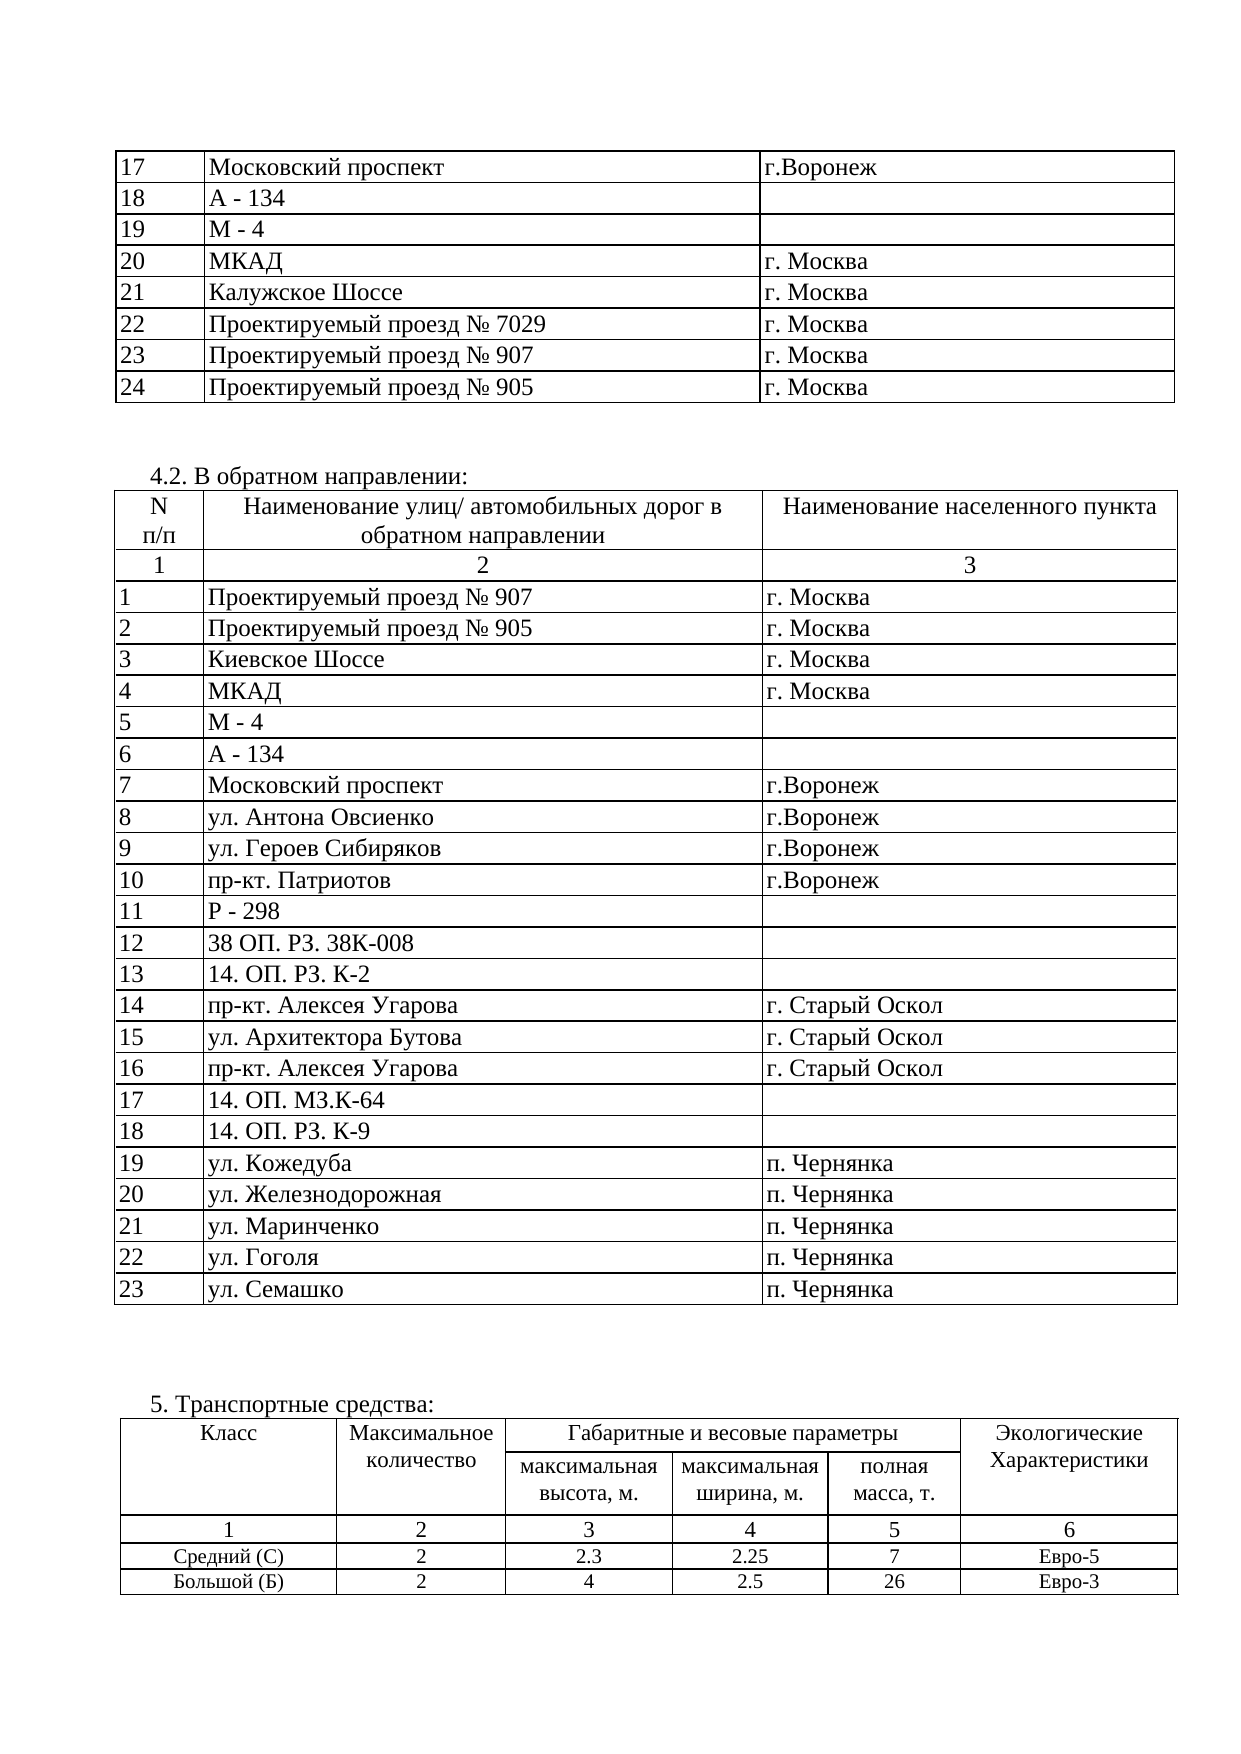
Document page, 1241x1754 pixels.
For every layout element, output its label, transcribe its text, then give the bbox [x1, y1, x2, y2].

table_cell 3 [115, 644, 203, 674]
table_cell Проектируемый проезд № 905 [205, 372, 759, 402]
table_cell М - 4 [204, 707, 762, 737]
table_cell 6 [115, 738, 203, 769]
table_cell максимальная ширина, м. [673, 1453, 827, 1514]
table_cell 1 [115, 550, 203, 580]
table_cell г.Воронеж [763, 800, 1177, 832]
table_cell 17 [115, 1084, 203, 1115]
table_cell 23 [115, 1273, 203, 1303]
table_cell г.Воронеж [761, 152, 1174, 181]
table_cell ул. Семашко [204, 1274, 762, 1303]
table_cell 2 [337, 1516, 505, 1542]
table_cell Проектируемый проезд № 905 [204, 613, 762, 643]
table_cell Проектируемый проезд № 907 [204, 582, 762, 611]
table_cell 10 [115, 864, 203, 894]
table_cell Киевское Шоссе [204, 645, 762, 674]
table_cell 8 [115, 801, 203, 832]
table_cell Р - 298 [204, 896, 762, 926]
table_cell г. Старый Оскол [763, 1052, 1177, 1083]
table_cell ул. Железнодорожная [204, 1179, 762, 1209]
table_cell г.Воронеж [763, 769, 1177, 800]
table_cell 4 [506, 1570, 672, 1593]
table_cell 1 [121, 1516, 336, 1542]
table_cell 7 [829, 1544, 960, 1568]
table_cell г. Москва [761, 340, 1174, 370]
table_cell 2 [115, 613, 203, 643]
table_cell п. Чернянка [763, 1241, 1177, 1272]
table_cell ул. Маринченко [204, 1211, 762, 1241]
table_cell г. Москва [763, 674, 1177, 706]
table_cell п. Чернянка [763, 1178, 1177, 1209]
table_cell г. Старый Оскол [763, 1020, 1177, 1052]
table_cell МКАД [204, 676, 762, 706]
table_cell 2 [204, 550, 762, 580]
table_cell 12 [115, 927, 203, 957]
table_cell пр-кт. Патриотов [204, 865, 762, 894]
table_cell А - 134 [204, 739, 762, 769]
table_cell [761, 183, 1174, 213]
table_cell 22 [117, 309, 204, 339]
table_cell 21 [115, 1210, 203, 1241]
table_cell Московский проспект [205, 152, 759, 181]
table_cell 2.5 [673, 1570, 827, 1593]
text 5. Транспортные средства: [150, 1389, 1090, 1418]
table_cell ул. Архитектора Бутова [204, 1022, 762, 1052]
table_cell 2.25 [673, 1544, 827, 1568]
table_cell Евро-3 [961, 1570, 1177, 1593]
table_cell А - 134 [205, 183, 759, 213]
table_cell 19 [117, 215, 204, 244]
table_cell максимальная высота, м. [506, 1453, 672, 1514]
table_cell 3 [506, 1516, 672, 1542]
table_header Экологические Характеристики [961, 1419, 1177, 1514]
table_cell г. Москва [763, 611, 1177, 643]
table_cell Калужское Шоссе [205, 277, 759, 307]
table_cell 11 [115, 896, 203, 926]
table_cell 3 [763, 549, 1177, 580]
table_header Наименование улиц/ автомобильных дорог в обратном направлении [204, 491, 762, 548]
table_cell п. Чернянка [763, 1209, 1177, 1241]
table_cell ул. Кожедуба [204, 1148, 762, 1178]
table_cell 22 [115, 1242, 203, 1272]
table_cell г. Москва [763, 580, 1177, 611]
table_header Габаритные и весовые параметры [506, 1419, 960, 1451]
table_cell пр-кт. Алексея Угарова [204, 1053, 762, 1083]
table_cell 15 [115, 1021, 203, 1052]
table_cell 7 [115, 770, 203, 800]
table_cell 26 [829, 1570, 960, 1593]
table_cell Средний (С) [121, 1544, 336, 1568]
table_cell 2 [337, 1570, 505, 1593]
table_cell Большой (Б) [121, 1570, 336, 1593]
table_cell 19 [115, 1147, 203, 1178]
table_cell Проектируемый проезд № 7029 [205, 309, 759, 339]
table_cell 6 [961, 1516, 1177, 1542]
table_cell 23 [117, 340, 204, 370]
table_cell [763, 737, 1177, 769]
table_cell г. Москва [761, 372, 1174, 402]
table_cell г. Старый Оскол [763, 989, 1177, 1020]
table_cell 4 [115, 675, 203, 706]
table_cell г. Москва [761, 246, 1174, 276]
table_cell 14 [115, 990, 203, 1020]
table_cell г. Москва [761, 309, 1174, 339]
table_cell Евро-5 [961, 1544, 1177, 1568]
table_cell пр-кт. Алексея Угарова [204, 991, 762, 1020]
table_cell 1 [115, 581, 203, 611]
table_cell 2 [337, 1544, 505, 1568]
table_cell [763, 1083, 1177, 1115]
text 4.2. В обратном направлении: [150, 461, 1090, 489]
table_cell [763, 958, 1177, 989]
table_cell г.Воронеж [763, 863, 1177, 894]
table_cell Проектируемый проезд № 907 [205, 340, 759, 370]
table_cell 4 [673, 1516, 827, 1542]
table_cell г.Воронеж [763, 832, 1177, 863]
table_cell МКАД [205, 246, 759, 276]
table_cell 14. ОП. МЗ.К-64 [204, 1085, 762, 1115]
table_cell 14. ОП. РЗ. К-2 [204, 959, 762, 989]
table_cell 38 ОП. РЗ. 38К-008 [204, 928, 762, 957]
table_cell 18 [117, 183, 204, 213]
table_cell п. Чернянка [763, 1272, 1177, 1303]
table_cell 17 [117, 152, 204, 181]
table_cell [763, 1115, 1177, 1146]
table_cell 9 [115, 833, 203, 863]
table_cell г. Москва [763, 643, 1177, 674]
table_cell 20 [115, 1179, 203, 1209]
table_header Класс [121, 1419, 336, 1514]
table_cell ул. Антона Овсиенко [204, 802, 762, 832]
table_header N п/п [115, 491, 203, 548]
table_cell Московский проспект [204, 770, 762, 800]
table_cell [763, 926, 1177, 957]
table_cell [761, 215, 1174, 244]
table_cell 16 [115, 1053, 203, 1083]
table_cell [763, 706, 1177, 737]
table_cell полная масса, т. [829, 1453, 960, 1514]
table_cell ул. Гоголя [204, 1242, 762, 1272]
table_header Наименование населенного пункта [763, 491, 1177, 548]
table_cell 13 [115, 959, 203, 989]
table_cell ул. Героев Сибиряков [204, 833, 762, 863]
table_cell г. Москва [761, 277, 1174, 307]
table_cell М - 4 [205, 215, 759, 244]
table_cell 21 [117, 277, 204, 307]
table_header Максимальное количество [337, 1419, 505, 1514]
table_cell 18 [115, 1116, 203, 1146]
table_cell 5 [115, 707, 203, 737]
table_cell 20 [117, 246, 204, 276]
table_cell 14. ОП. РЗ. К-9 [204, 1116, 762, 1146]
table_cell п. Чернянка [763, 1146, 1177, 1178]
table_cell 24 [117, 372, 204, 402]
table_cell [763, 895, 1177, 926]
table_cell 2.3 [506, 1544, 672, 1568]
table_cell 5 [829, 1516, 960, 1542]
